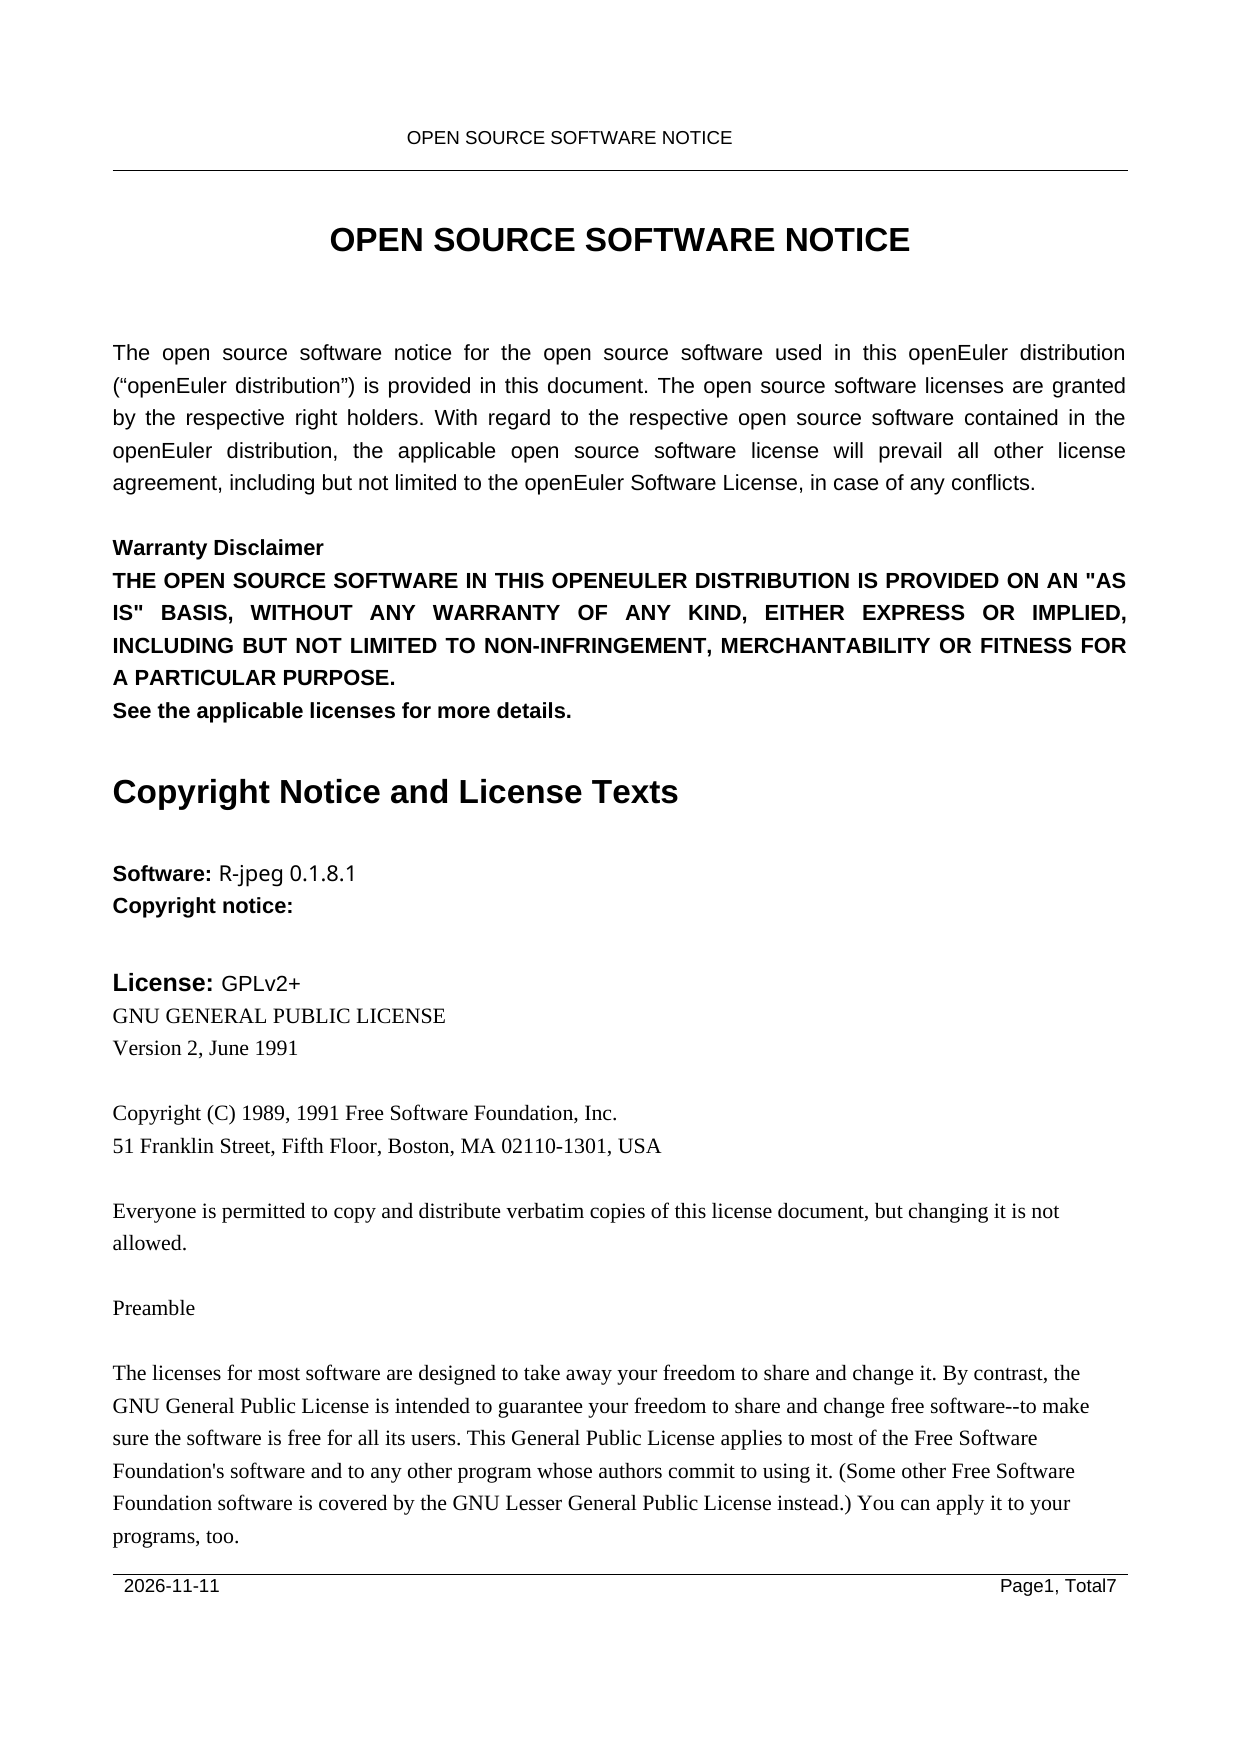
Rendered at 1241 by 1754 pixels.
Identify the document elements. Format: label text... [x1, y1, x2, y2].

text OPEN SOURCE SOFTWARE NOTICE [112, 206, 1128, 271]
text Copyright Notice and License Texts [112, 759, 1128, 824]
text Warranty Disclaimer [112, 531, 1128, 564]
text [112, 999, 1128, 1551]
text License: GPLv2+ [112, 966, 1128, 999]
text Copyright notice: [112, 889, 1128, 921]
title Software: R-jpeg 0.1.8.1 [112, 856, 1128, 889]
text The open source software notice for the open source software used in this openEuler distribution (“openEuler distribution”) is provided in this document. The open source software licenses are granted by the respective right holders. With regard to the respective open source software contained in the openEuler distribution, the applicable open source software license will prevail all other license agreement, including but not limited to the openEuler Software License, in case of any conflicts. [112, 336, 1128, 499]
text THE OPEN SOURCE SOFTWARE IN THIS OPENEULER DISTRIBUTION IS PROVIDED ON AN "AS IS" BASIS, WITHOUT ANY WARRANTY OF ANY KIND, EITHER EXPRESS OR IMPLIED, INCLUDING BUT NOT LIMITED TO NON-INFRINGEMENT, MERCHANTABILITY OR FITNESS FOR A PARTICULAR PURPOSE. See the applicable licenses for more details. [112, 564, 1128, 726]
